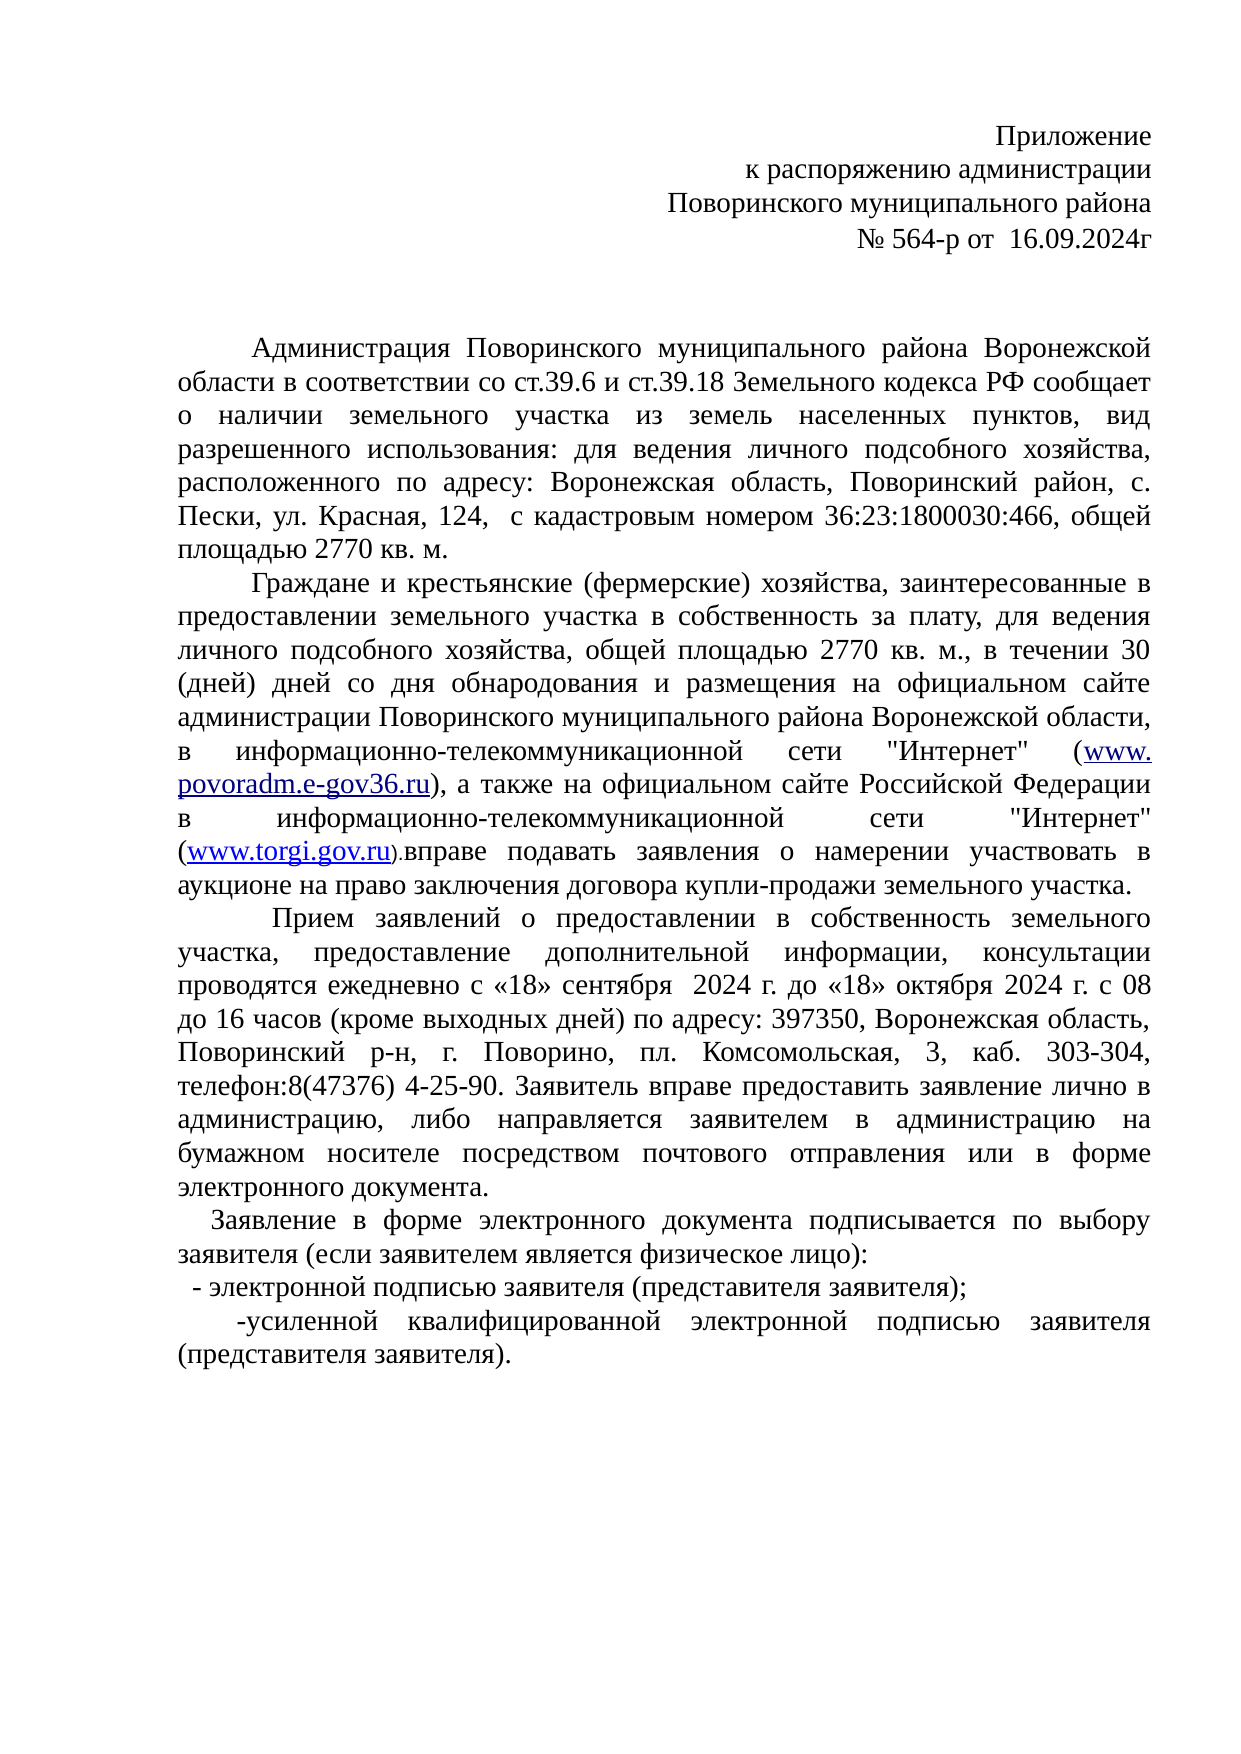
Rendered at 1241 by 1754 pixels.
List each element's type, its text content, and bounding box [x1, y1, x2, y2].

text к распоряжению администрации [177, 152, 1152, 185]
text Поворинского муниципального района [177, 185, 1152, 219]
text № 564-р от 16.09.2024г [177, 222, 1152, 255]
text - электронной подписью заявителя (представителя заявителя); [177, 1269, 1152, 1303]
text Граждане и крестьянские (фермерские) хозяйства, заинтересованные в предоставлении земельного участка в собственность за плату, для ведения личного подсобного хозяйства, общей площадью 2770 кв. м., в течении 30 (дней) дней со дня обнародования и размещения на официальном сайте администрации Поворинского муниципального района Воронежской области, в информационно-телекоммуникационной сети "Интернет" (www. povoradm.e-gov36.ru), а также на официальном сайте Российской Федерации в информационно-телекоммуникационной сети "Интернет" (www.torgi.gov.ru).вправе подавать заявления о намерении участвовать в аукционе на право заключения договора купли-продажи земельного участка. [177, 565, 1152, 900]
text Прием заявлений о предоставлении в собственность земельного участка, предоставление дополнительной информации, консультации проводятся ежедневно с «18» сентября 2024 г. до «18» октября 2024 г. с 08 до 16 часов (кроме выходных дней) по адресу: 397350, Воронежская область, Поворинский р-н, г. Поворино, пл. Комсомольская, 3, каб. 303-304, телефон:8(47376) 4-25-90. Заявитель вправе предоставить заявление лично в администрацию, либо направляется заявителем в администрацию на бумажном носителе посредством почтового отправления или в форме электронного документа. [177, 900, 1152, 1202]
text -усиленной квалифицированной электронной подписью заявителя (представителя заявителя). [177, 1303, 1152, 1370]
text Приложение [177, 118, 1152, 152]
text Заявление в форме электронного документа подписывается по выбору заявителя (если заявителем является физическое лицо): [177, 1202, 1152, 1269]
text Администрация Поворинского муниципального района Воронежской области в соответствии со ст.39.6 и ст.39.18 Земельного кодекса РФ сообщает о наличии земельного участка из земель населенных пунктов, вид разрешенного использования: для ведения личного подсобного хозяйства, расположенного по адресу: Воронежская область, Поворинский район, с. Пески, ул. Красная, 124, с кадастровым номером 36:23:1800030:466, общей площадью 2770 кв. м. [177, 330, 1152, 565]
